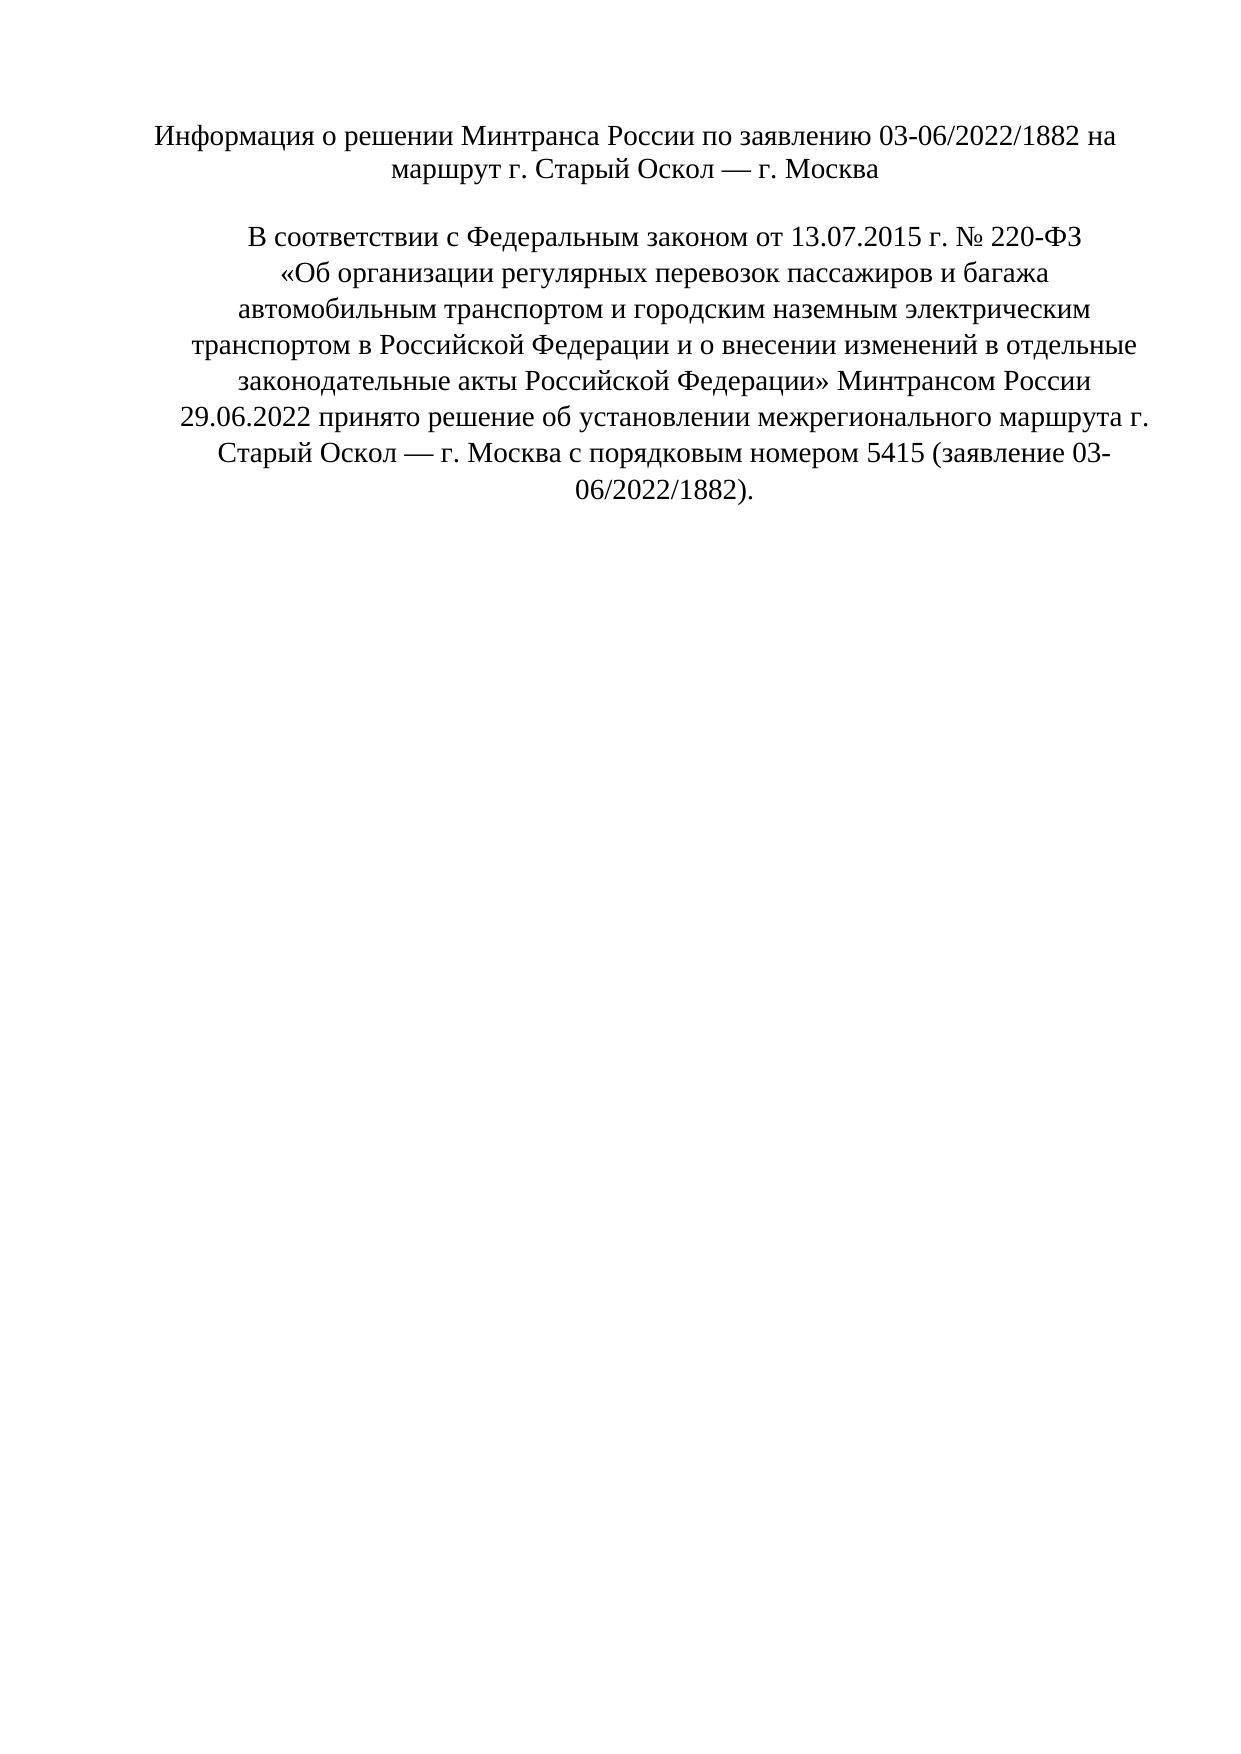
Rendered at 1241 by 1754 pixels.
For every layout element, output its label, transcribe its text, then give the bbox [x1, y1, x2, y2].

text В соответствии с Федеральным законом от 13.07.2015 г. № 220-ФЗ «Об организации регулярных перевозок пассажиров и багажа автомобильным транспортом и городским наземным электрическим транспортом в Российской Федерации и о внесении изменений в отдельные законодательные акты Российской Федерации» Минтрансом России 29.06.2022 принято решение об установлении межрегионального маршрута г. Старый Оскол — г. Москва с порядковым номером 5415 (заявление 03-06/2022/1882). [177, 219, 1152, 505]
text Информация о решении Минтранса России по заявлению 03-06/2022/1882 на маршрут г. Старый Оскол — г. Москва [118, 118, 1152, 185]
